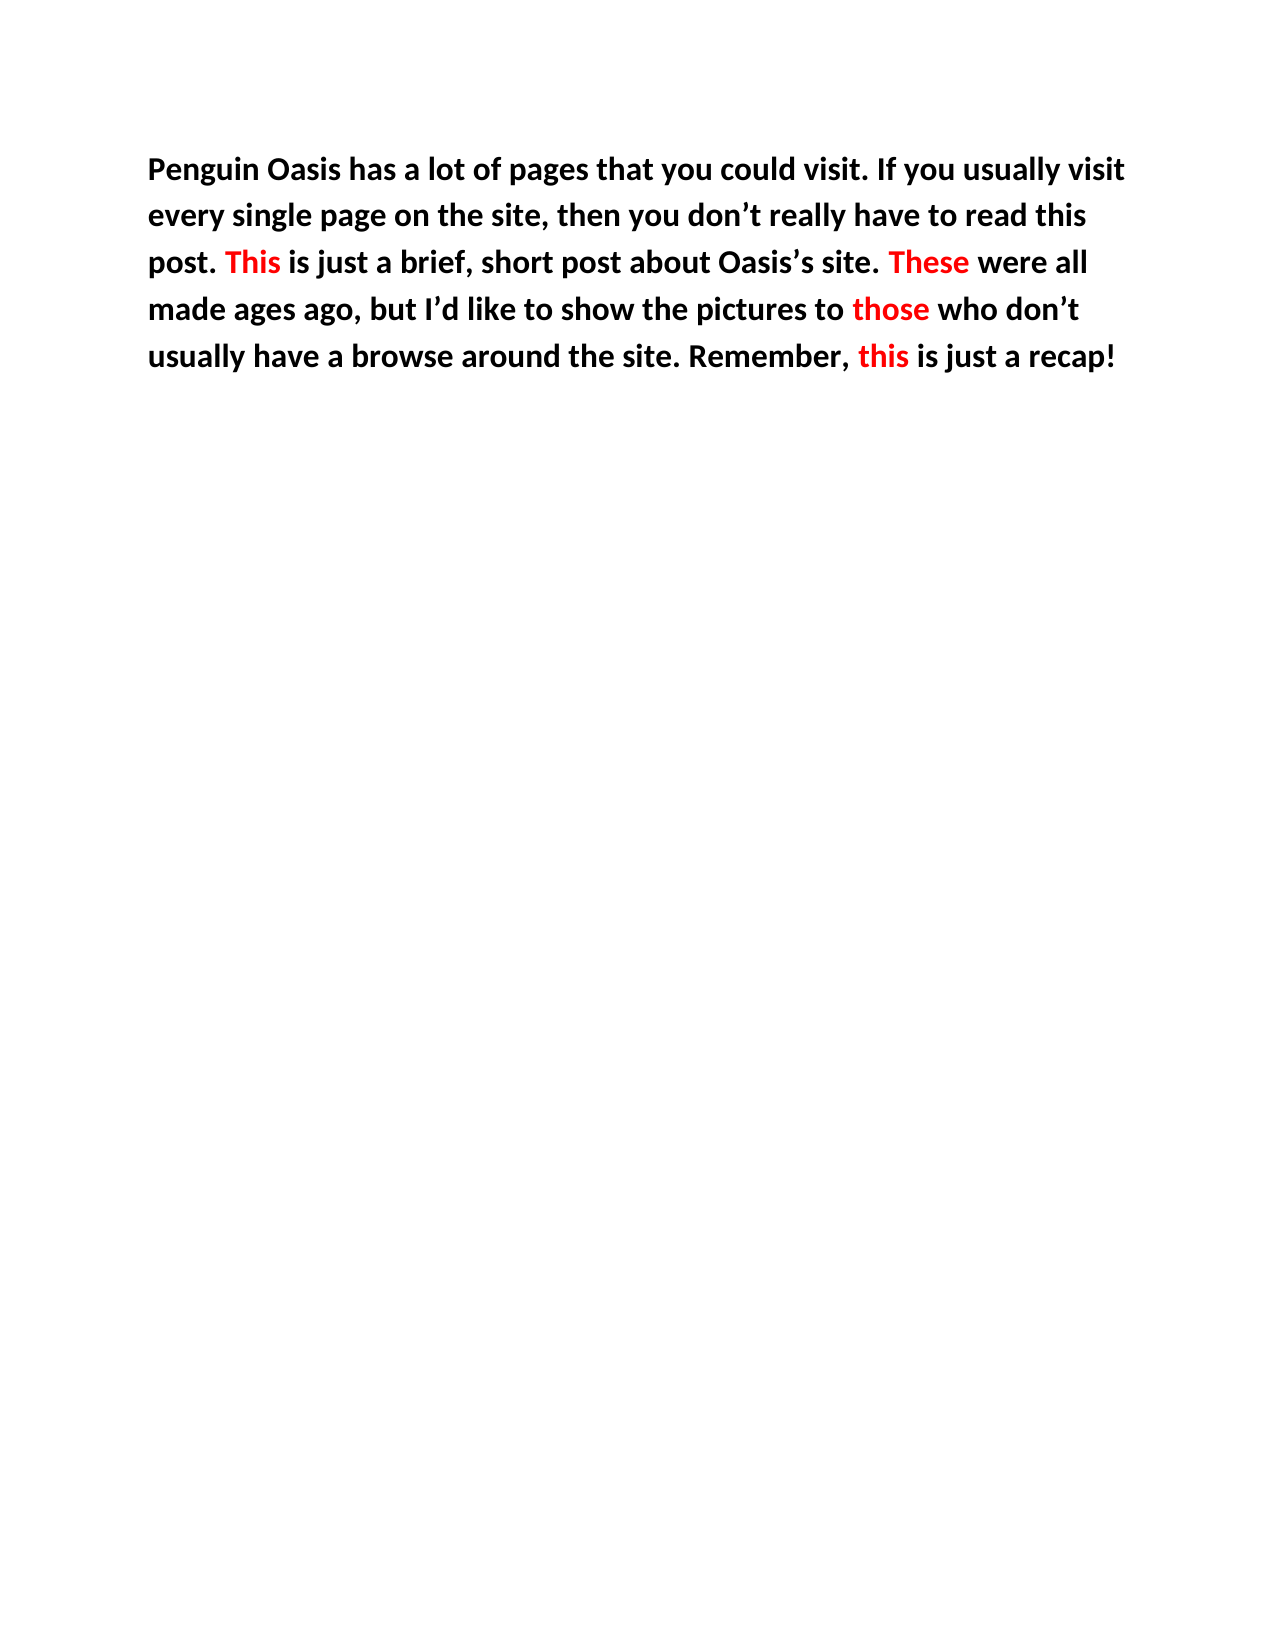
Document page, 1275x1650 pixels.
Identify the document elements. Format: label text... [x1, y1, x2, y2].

text Penguin Oasis has a lot of pages that you could visit. If you usually visit every single page on the site, then you don’t really have to read this post. This is just a brief, short post about Oasis’s site. These were all made ages ago, but I’d like to show the pictures to those who don’t usually have a browse around the site. Remember, this is just a recap! [148, 148, 1127, 375]
